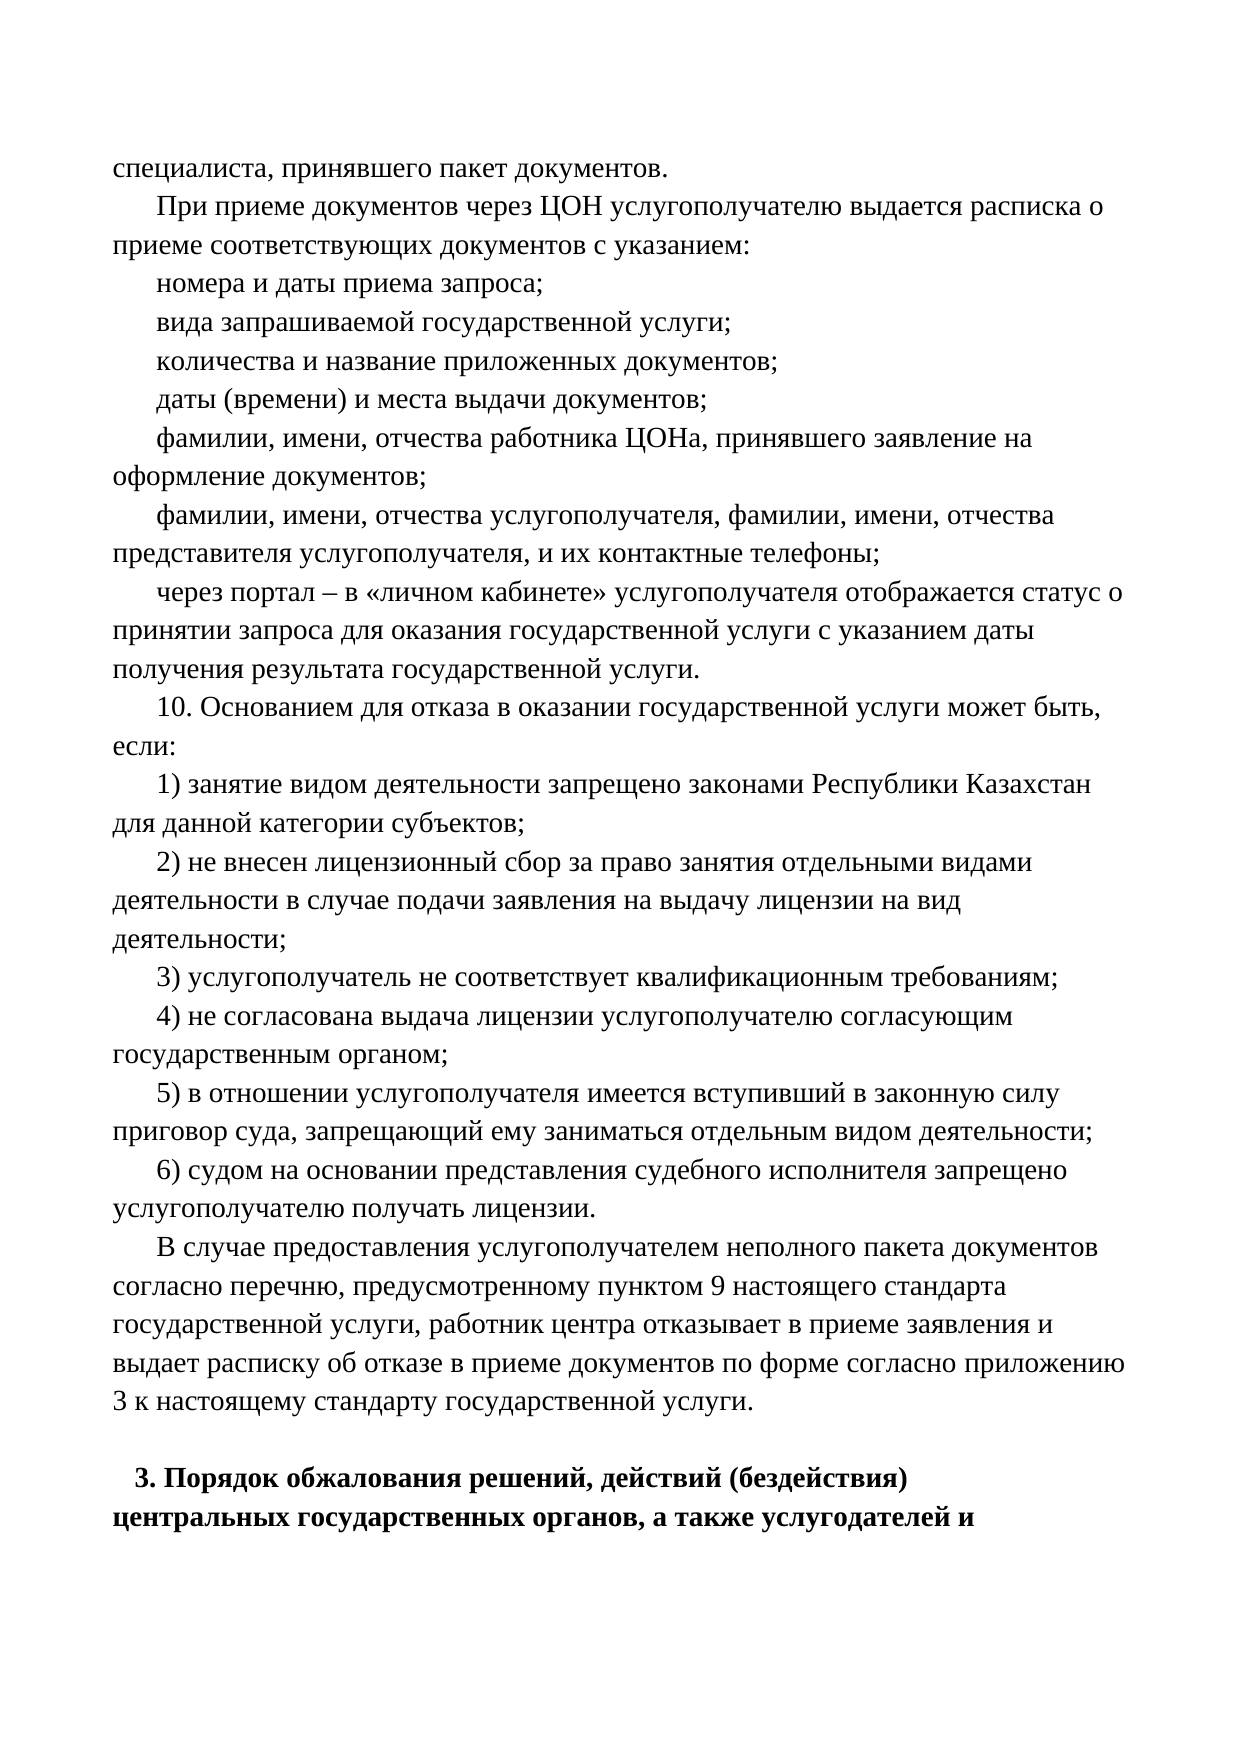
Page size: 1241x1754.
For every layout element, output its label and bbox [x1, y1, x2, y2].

text [112, 150, 1128, 1417]
text [112, 1460, 1128, 1532]
